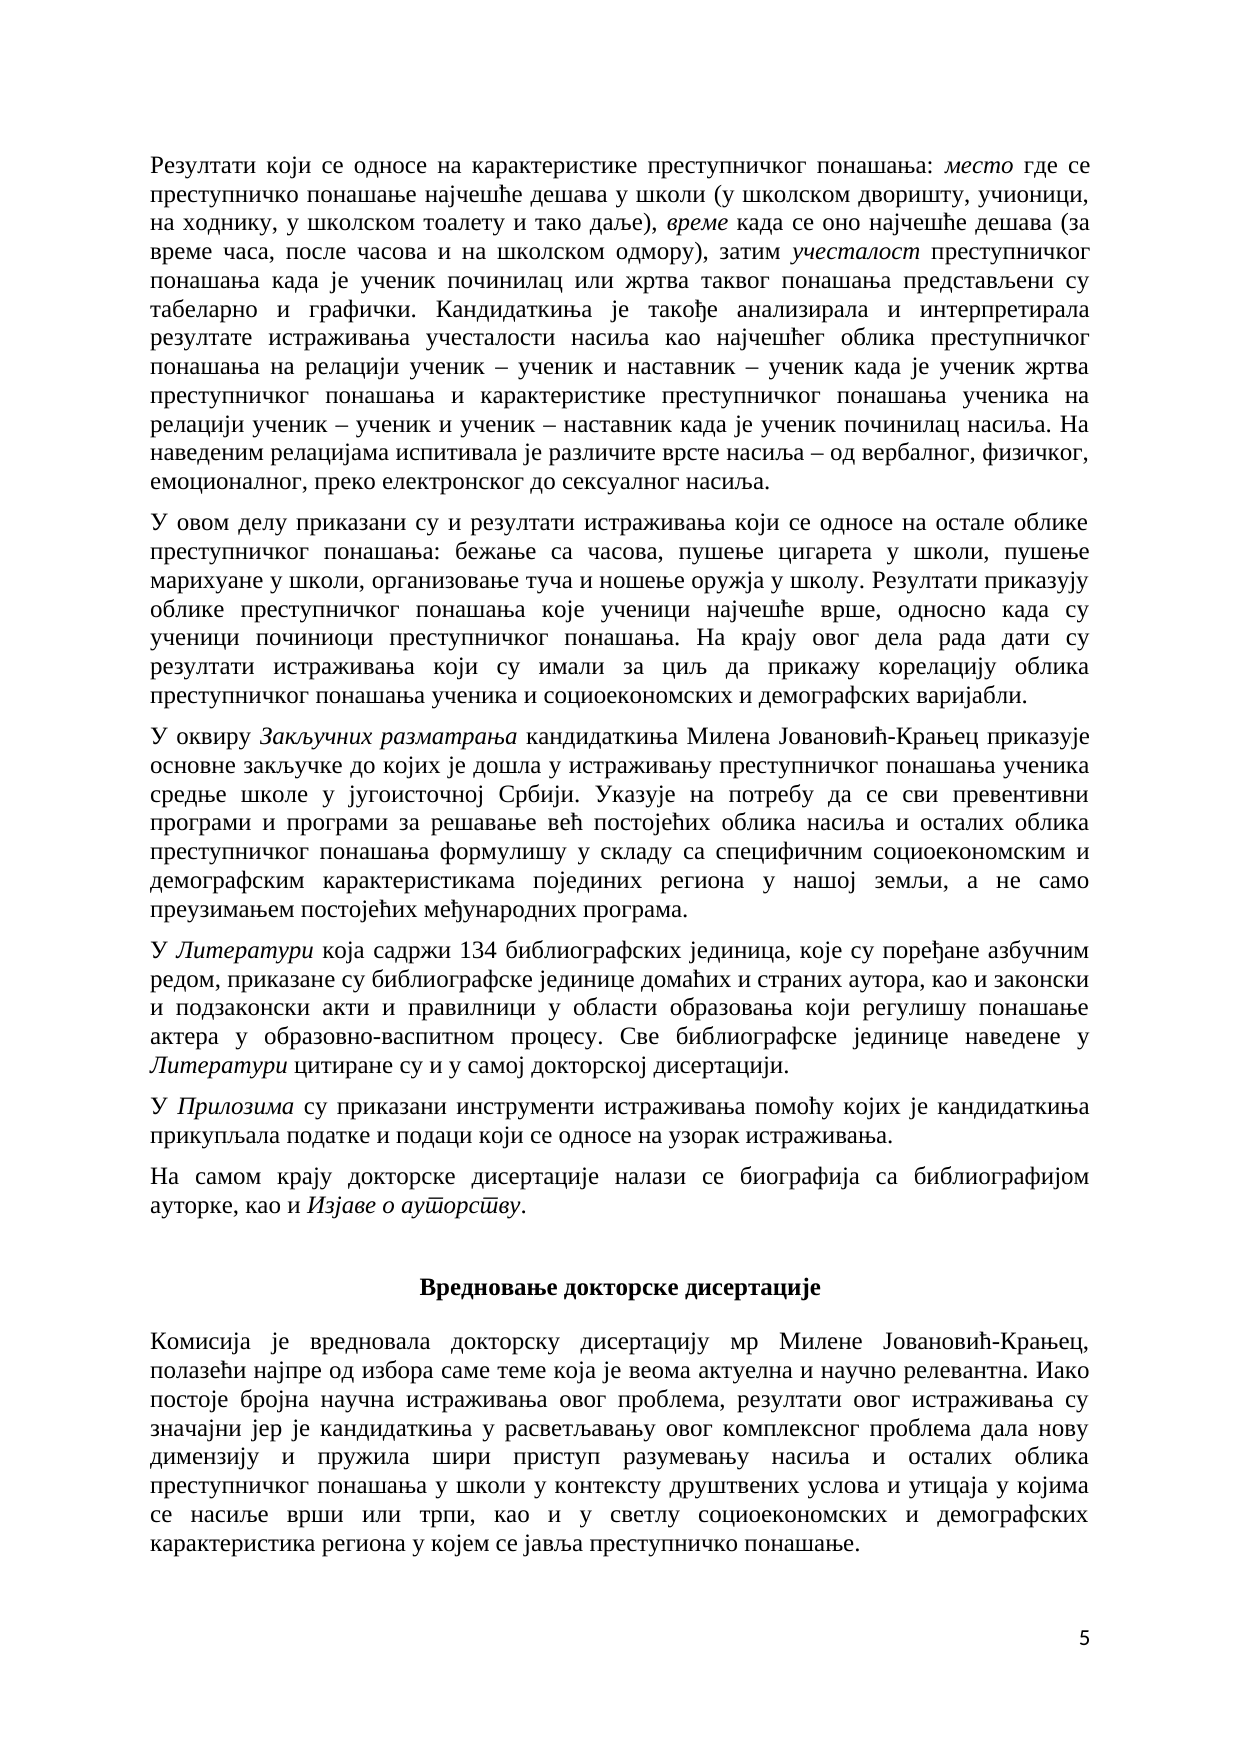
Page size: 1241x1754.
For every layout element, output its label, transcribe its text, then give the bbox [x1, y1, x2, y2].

text У Прилозима су приказани инструменти истраживања помоћу којих је кандидаткиња прикупљала податке и подаци који се односе на узорак истраживања. [150, 1091, 1090, 1149]
text Вредновање докторске дисертације [150, 1272, 1090, 1301]
text Резултати који се односе на карактеристике преступничког понашања: место где се преступничко понашање најчешће дешава у школи (у школском дворишту, учионици, на ходнику, у школском тоалету и тако даље), време када се оно најчешће дешава (за време часа, после часова и на школском одмору), затим учесталост преступничког понашања када је ученик починилац или жртва таквог понашања представљени су табеларно и графички. Кандидаткиња је такође анализирала и интерпретирала резултате истраживања учесталости насиља као најчешћег облика преступничког понашања на релацији ученик – ученик и наставник – ученик када је ученик жртва преступничког понашања и карактеристике преступничког понашања ученика на релацији ученик – ученик и ученик – наставник када је ученик починилац насиља. На наведеним релацијама испитивала је различите врсте насиља – од вербалног, физичког, емоционалног, преко електронског до сексуалног насиља. [150, 150, 1090, 495]
text У оквиру Закључних разматрања кандидаткиња Милена Јовановић-Крањец приказује основне закључке до којих је дошла у истраживању преступничког понашања ученика средње школе у југоисточној Србији. Указује на потребу да се сви превентивни програми и програми за решавање већ постојећих облика насиља и осталих облика преступничког понашања формулишу у складу са специфичним социоекономским и демографским карактеристикама појединих региона у нашој земљи, а не само преузимањем постојећих међународних програма. [150, 721, 1090, 922]
text У овом делу приказани су и резултати истраживања који се односе на остале облике преступничког понашања: бежање са часова, пушење цигарета у школи, пушење марихуане у школи, организовање туча и ношење оружја у школу. Резултати приказују облике преступничког понашања које ученици најчешће врше, односно када су ученици починиоци преступничког понашања. На крају овог дела рада дати су резултати истраживања који су имали за циљ да прикажу корелацију облика преступничког понашања ученика и социоекономских и демографских варијабли. [150, 507, 1090, 709]
text Комисија је вредновала докторску дисертацију мр Милене Јовановић-Крањец, полазећи најпре од избора саме теме која је веома актуелна и научно релевантна. Иако постоје бројна научна истраживања овог проблема, резултати овог истраживања су значајни јер је кандидаткиња у расветљавању овог комплексног проблема дала нову димензију и пружила шири приступ разумевању насиља и осталих облика преступничког понашања у школи у контексту друштвених услова и утицаја у којима се насиље врши или трпи, као и у светлу социоекономских и демографских карактеристика региона у којем се јавља преступничко понашање. [150, 1326, 1090, 1556]
text У Литератури која садржи 134 библиографских јединица, које су поређане азбучним редом, приказане су библиографске јединице домаћих и страних аутора, као и законски и подзаконски акти и правилници у области образовања који регулишу понашање актера у образовно-васпитном процесу. Све библиографске јединице наведене у Литератури цитиране су и у самој докторској дисертацији. [150, 935, 1090, 1079]
text На самом крају докторске дисертације налази се биографија са библиографијом ауторке, као и Изјаве о ауторству. [150, 1161, 1090, 1219]
